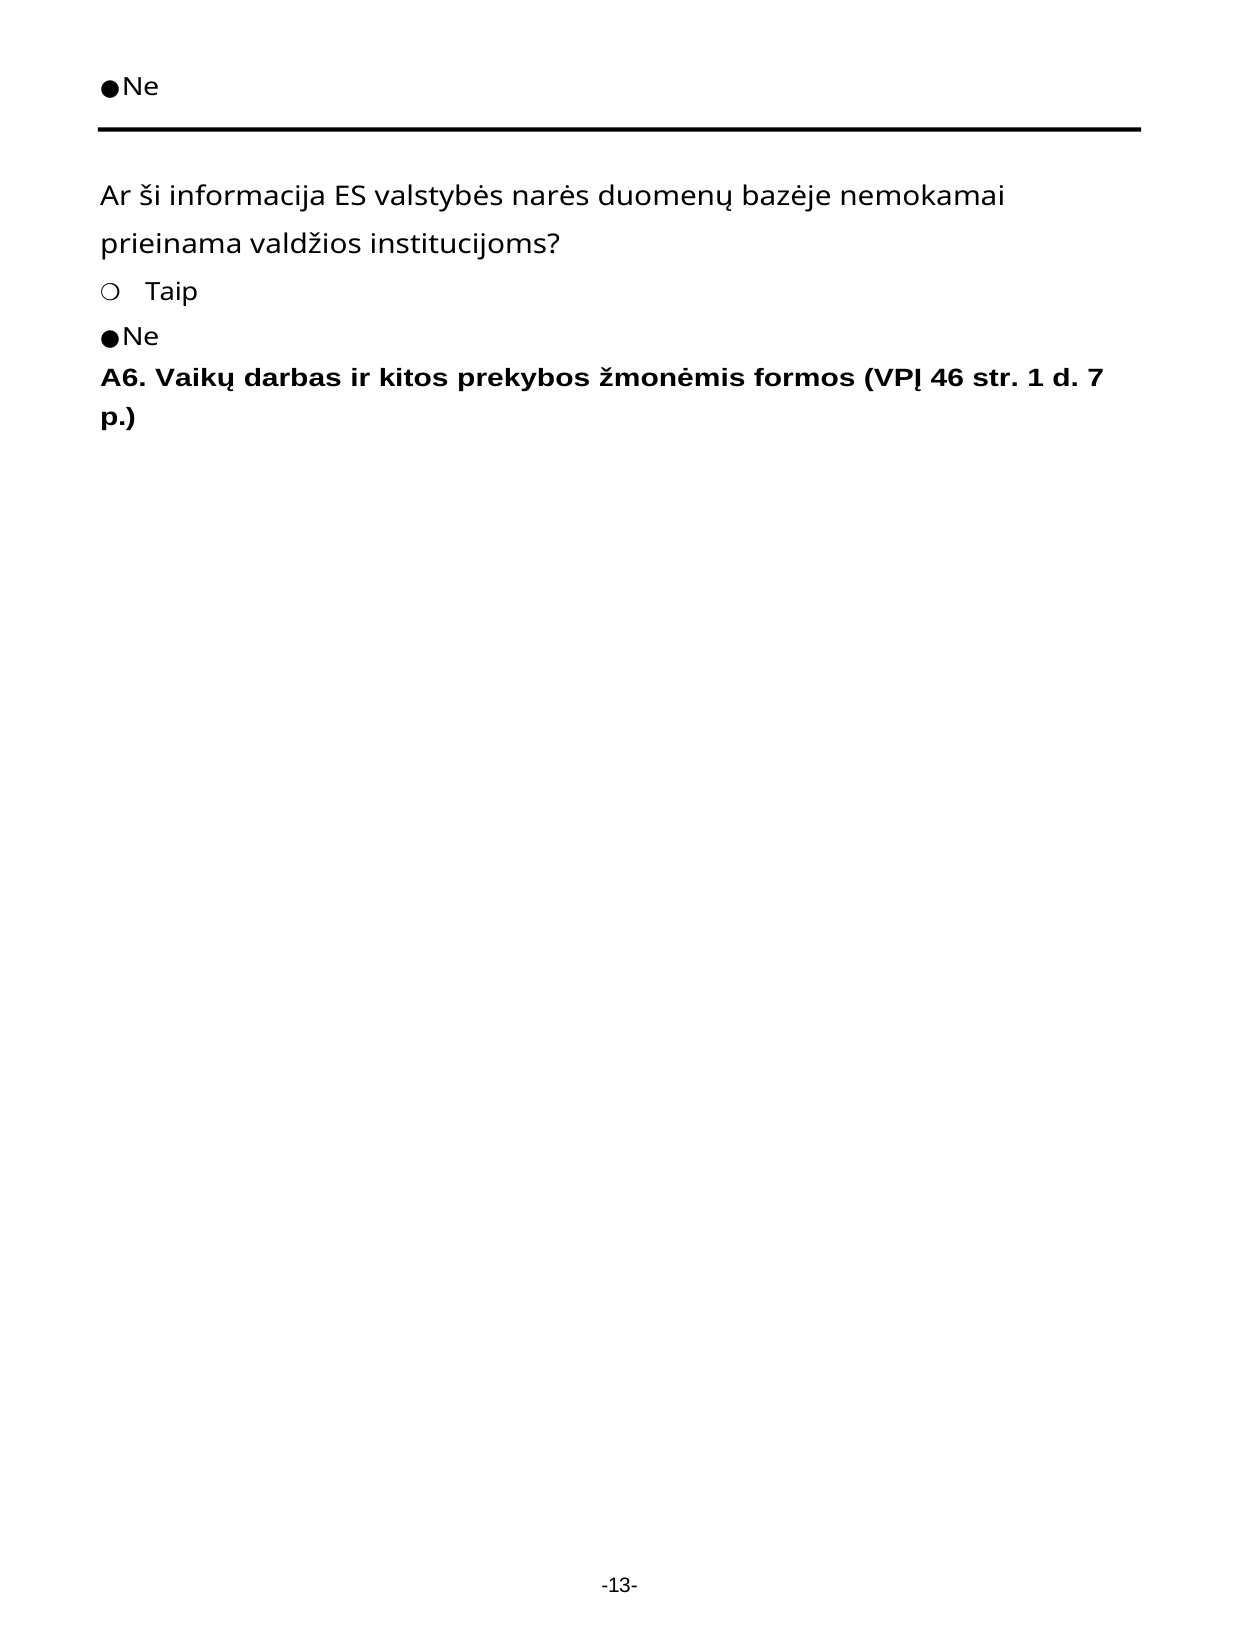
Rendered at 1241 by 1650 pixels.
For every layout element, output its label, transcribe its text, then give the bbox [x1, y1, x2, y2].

subtitle A6. Vaikų darbas ir kitos prekybos žmonėmis formos (VPĮ 46 str. 1 d. 7 p.) [100, 363, 1110, 431]
list Taip [100, 273, 1155, 308]
subtitle Ar ši informacija ES valstybės narės duomenų bazėje nemokamai prieinama valdžios institucijoms? [100, 177, 1155, 262]
list Ne [100, 69, 1155, 103]
list Ne [100, 318, 1155, 352]
